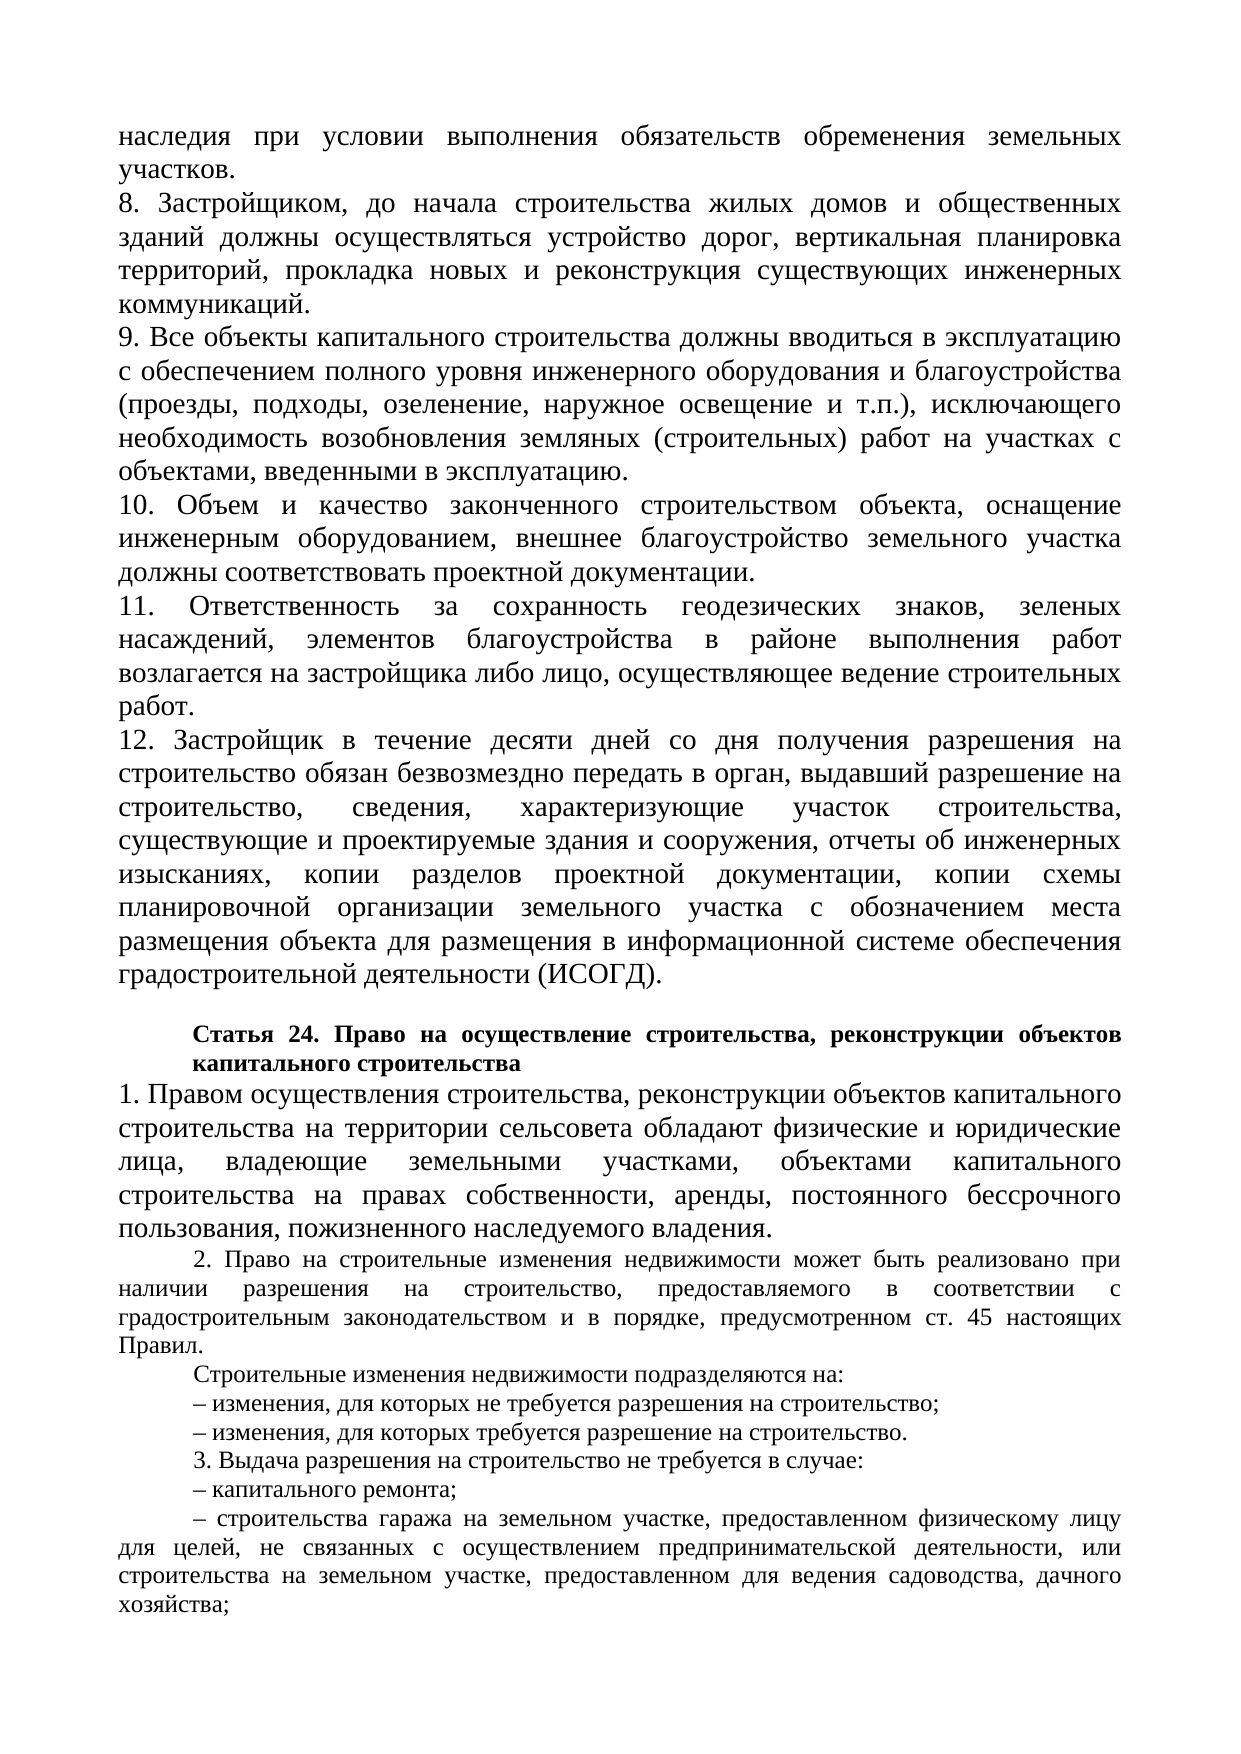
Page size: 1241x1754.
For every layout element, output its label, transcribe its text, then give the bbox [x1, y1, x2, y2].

text – изменения, для которых требуется разрешение на строительство. [118, 1417, 1122, 1445]
text 2. Право на строительные изменения недвижимости может быть реализовано при наличии разрешения на строительство, предоставляемого в соответствии с градостроительным законодательством и в порядке, предусмотренном ст. 45 настоящих Правил. [118, 1244, 1122, 1359]
text 3. Выдача разрешения на строительство не требуется в случае: [118, 1445, 1122, 1474]
text Статья 24. Право на осуществление строительства, реконструкции объектов капитального строительства [192, 1019, 1122, 1076]
text Строительные изменения недвижимости подразделяются на: [118, 1359, 1122, 1388]
text – строительства гаража на земельном участке, предоставленном физическому лицу для целей, не связанных с осуществлением предпринимательской деятельности, или строительства на земельном участке, предоставленном для ведения садоводства, дачного хозяйства; [118, 1503, 1122, 1618]
text – изменения, для которых не требуется разрешения на строительство; [118, 1388, 1122, 1417]
text – капитального ремонта; [118, 1474, 1122, 1503]
